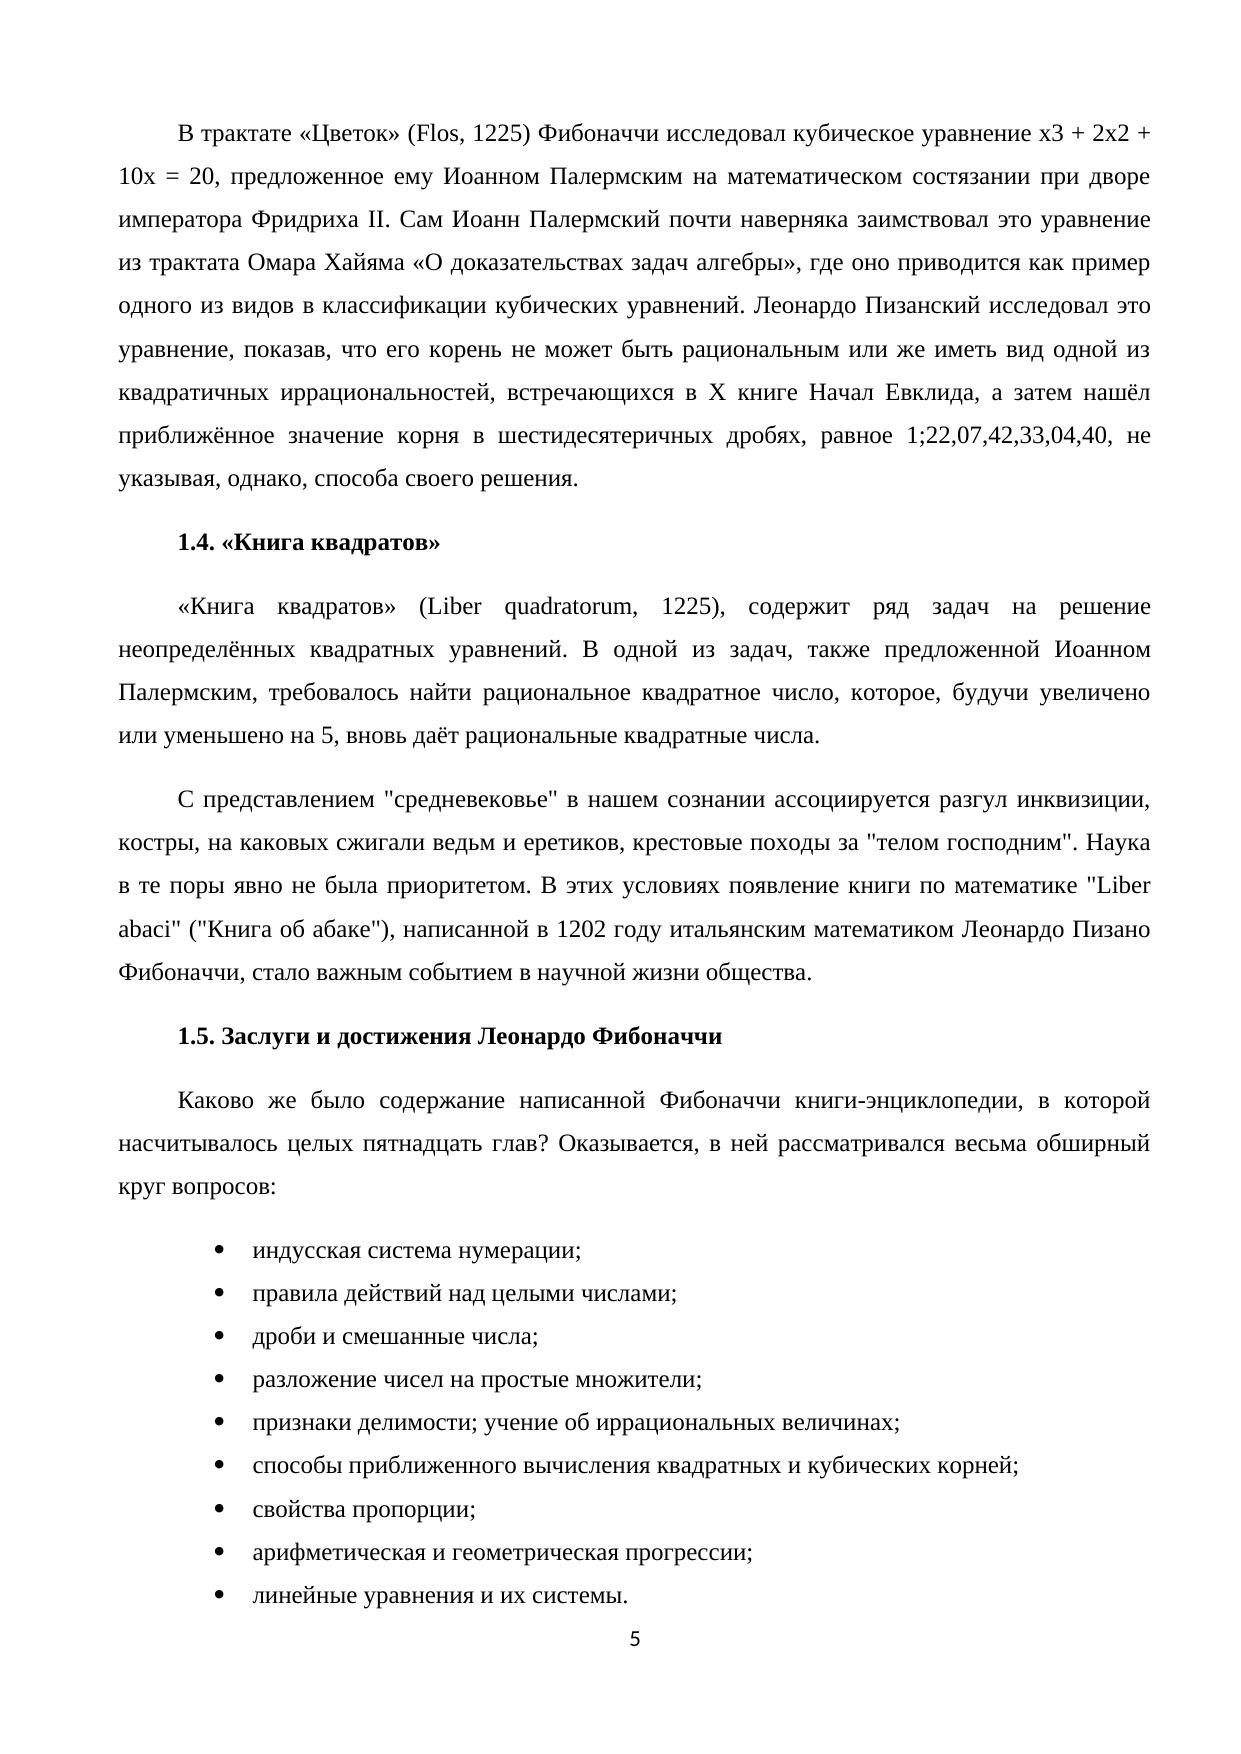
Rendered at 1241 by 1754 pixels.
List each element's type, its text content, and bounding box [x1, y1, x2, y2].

text В трактате «Цветок» (Flos, 1225) Фибоначчи исследовал кубическое уравнение x3 + 2x2 + 10x = 20, предложенное ему Иоанном Палермским на математическом состязании при дворе императора Фридриха II. Сам Иоанн Палермский почти наверняка заимствовал это уравнение из трактата Омара Хайяма «О доказательствах задач алгебры», где оно приводится как пример одного из видов в классификации кубических уравнений. Леонардо Пизанский исследовал это уравнение, показав, что его корень не может быть рациональным или же иметь вид одной из квадратичных иррациональностей, встречающихся в X книге Начал Евклида, а затем нашёл приближённое значение корня в шестидесятеричных дробях, равное 1;22,07,42,33,04,40, не указывая, однако, способа своего решения. [118, 118, 1152, 492]
list способы приближенного вычисления квадратных и кубических корней; [215, 1451, 1152, 1479]
text 1.4. «Книга квадратов» [118, 527, 1152, 556]
text Каково же было содержание написанной Фибоначчи книги-энциклопедии, в которой насчитывалось целых пятнадцать глав? Оказывается, в ней рассматривался весьма обширный круг вопросов: [118, 1085, 1152, 1200]
list свойства пропорции; [215, 1494, 1152, 1522]
list правила действий над целыми числами; [215, 1278, 1152, 1307]
text 1.5. Заслуги и достижения Леонардо Фибоначчи [118, 1021, 1152, 1049]
list линейные уравнения и их системы. [215, 1580, 1152, 1609]
list дроби и смешанные числа; [215, 1321, 1152, 1350]
list признаки делимости; учение об иррациональных величинах; [215, 1407, 1152, 1436]
list индусская система нумерации; [215, 1235, 1152, 1264]
text «Книга квадратов» (Liber quadratorum, 1225), содержит ряд задач на решение неопределённых квадратных уравнений. В одной из задач, также предложенной Иоанном Палермским, требовалось найти рациональное квадратное число, которое, будучи увеличено или уменьшено на 5, вновь даёт рациональные квадратные числа. [118, 591, 1152, 749]
list разложение чисел на простые множители; [215, 1364, 1152, 1393]
text С представлением "средневековье" в нашем сознании ассоциируется разгул инквизиции, костры, на каковых сжигали ведьм и еретиков, крестовые походы за "телом господним". Наука в те поры явно не была приоритетом. В этих условиях появление книги по математике "Liber abaci" ("Книга об абаке"), написанной в 1202 году итальянским математиком Леонардо Пизано Фибоначчи, стало важным событием в научной жизни общества. [118, 784, 1152, 986]
list арифметическая и геометрическая прогрессии; [215, 1537, 1152, 1566]
